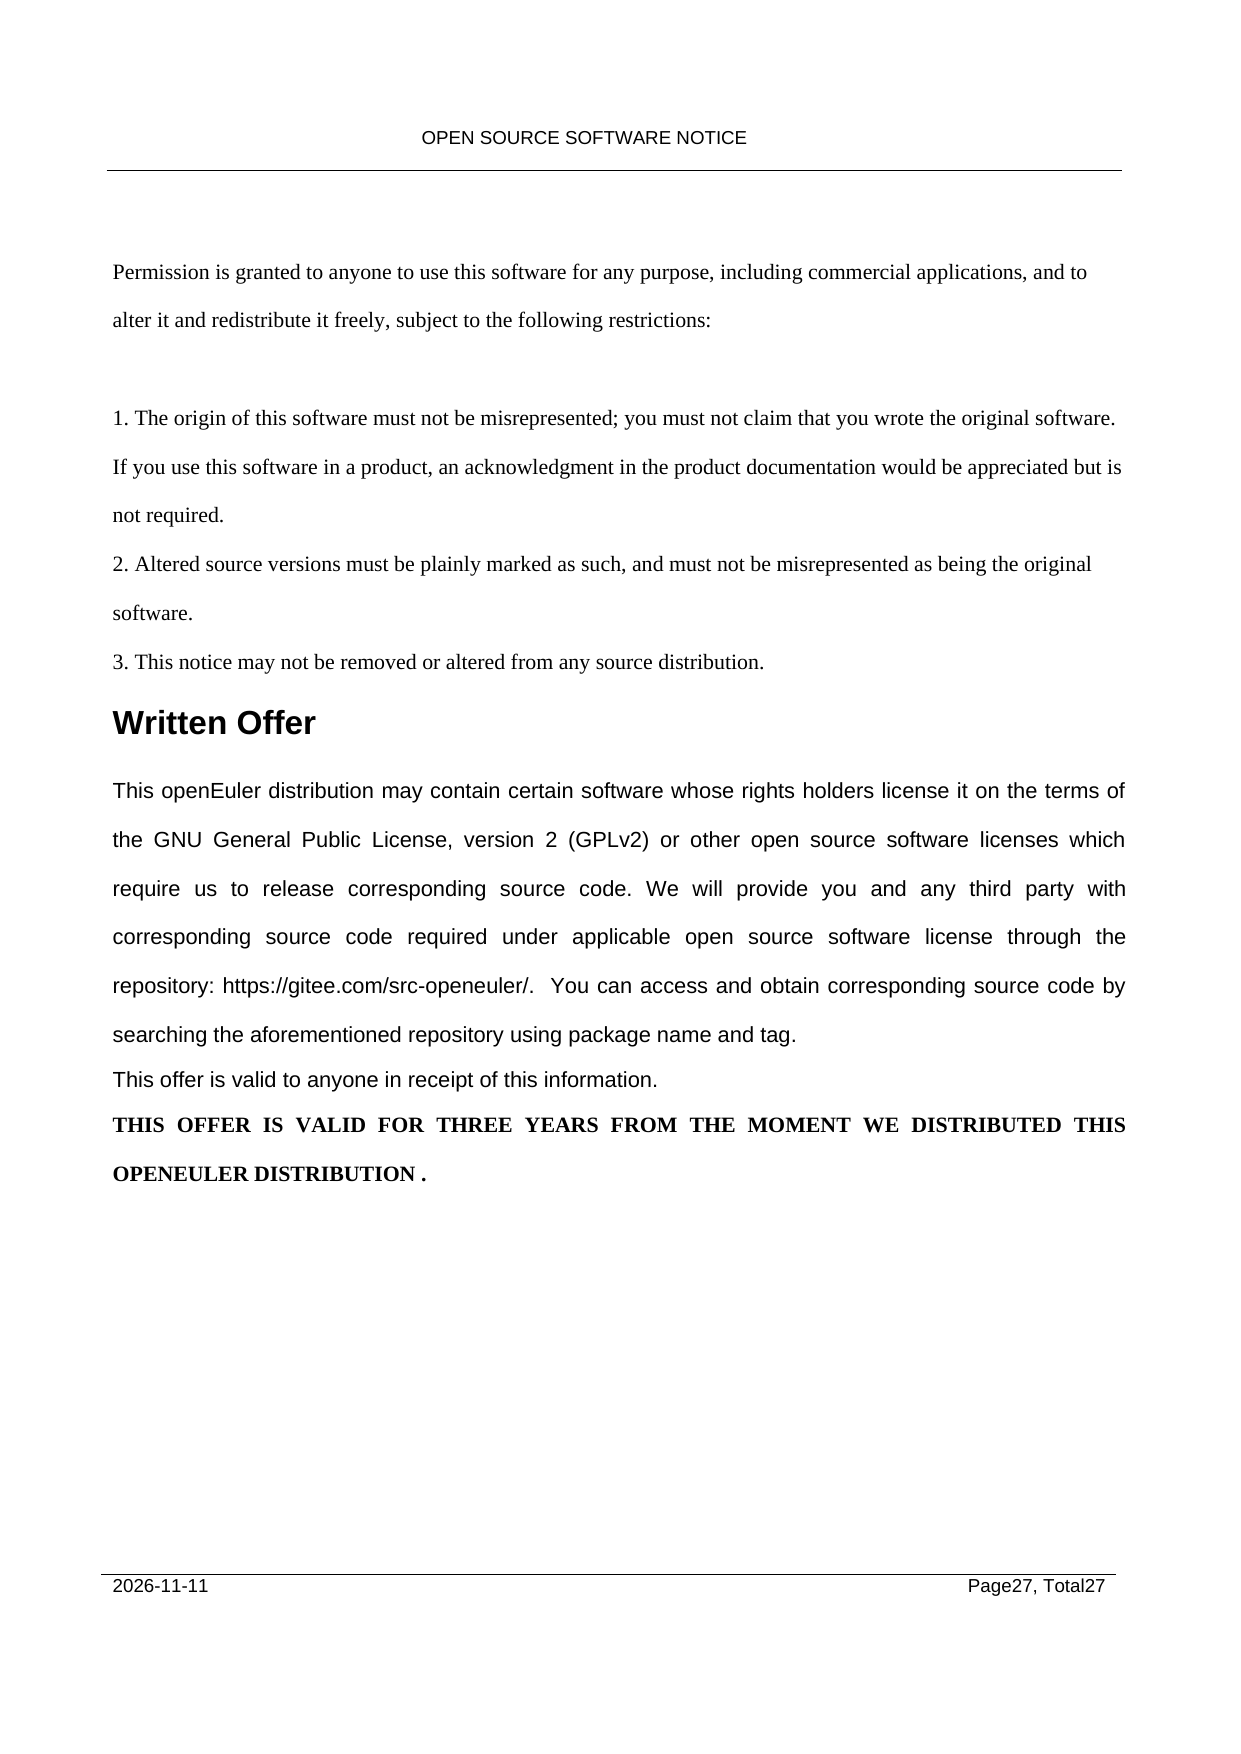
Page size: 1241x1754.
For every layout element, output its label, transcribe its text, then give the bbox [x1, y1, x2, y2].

text THIS OFFER IS VALID FOR THREE YEARS FROM THE MOMENT WE DISTRIBUTED THIS OPENEULER DISTRIBUTION . [112, 1108, 1128, 1189]
text Written Offer [112, 690, 1128, 755]
text This offer is valid to anyone in receipt of this information. [112, 1063, 1128, 1096]
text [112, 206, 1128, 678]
text This openEuler distribution may contain certain software whose rights holders license it on the terms of the GNU General Public License, version 2 (GPLv2) or other open source software licenses which require us to release corresponding source code. We will provide you and any third party with corresponding source code required under applicable open source software license through the repository: https://gitee.com/src-openeuler/. You can access and obtain corresponding source code by searching the aforementioned repository using package name and tag. [112, 774, 1128, 1051]
